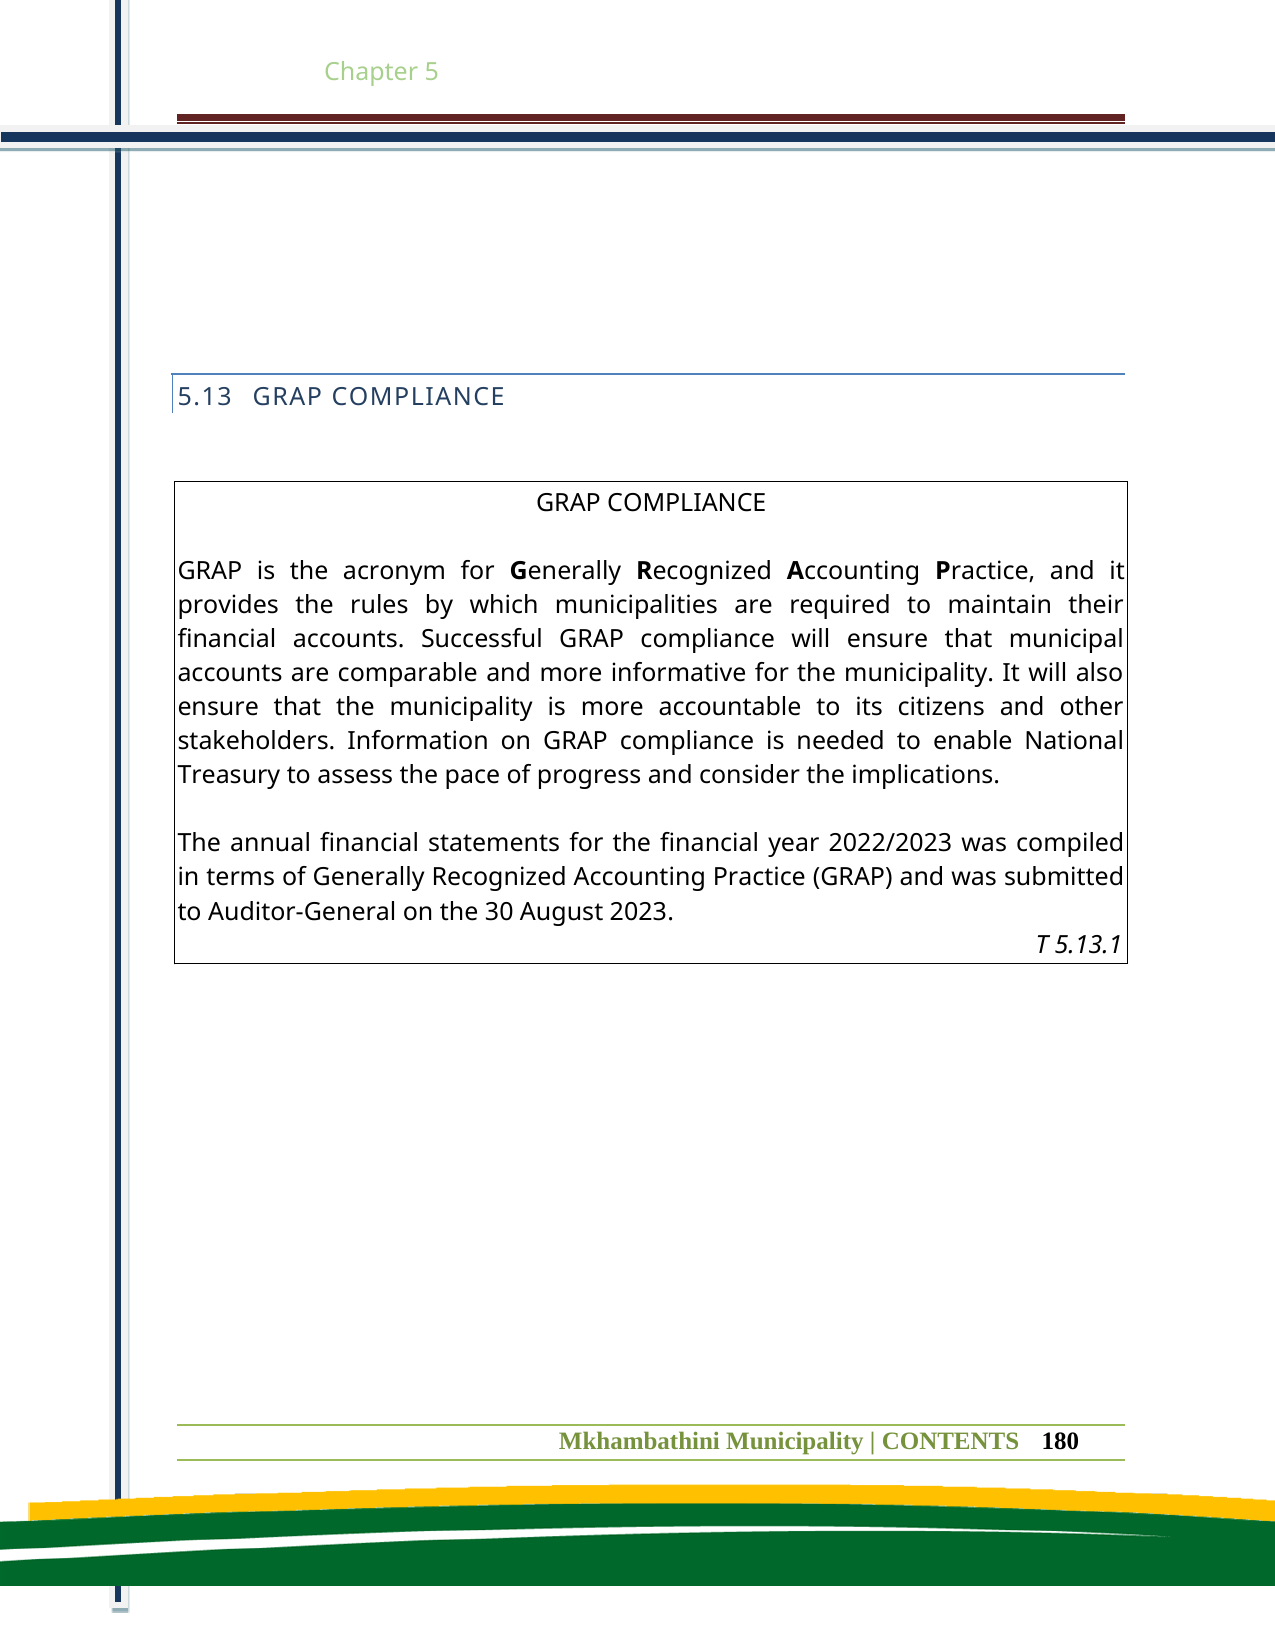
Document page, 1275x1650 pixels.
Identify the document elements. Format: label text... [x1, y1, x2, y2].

text GRAP COMPLIANCE [175, 482, 1127, 518]
picture [0, 1484, 1275, 1586]
text The annual financial statements for the financial year 2022/2023 was compiled in terms of Generally Recognized Accounting Practice (GRAP) and was submitted to Auditor-General on the 30 August 2023. [177, 825, 1125, 924]
subtitle 5.13 GRAP COMPLIANCE [173, 375, 1125, 413]
text GRAP is the acronym for Generally Recognized Accounting Practice, and it provides the rules by which municipalities are required to maintain their financial accounts. Successful GRAP compliance will ensure that municipal accounts are comparable and more informative for the municipality. It will also ensure that the municipality is more accountable to its citizens and other stakeholders. Information on GRAP compliance is needed to enable National Treasury to assess the pace of progress and consider the implications. [177, 552, 1125, 791]
text T 5.13.1 [175, 924, 1127, 963]
